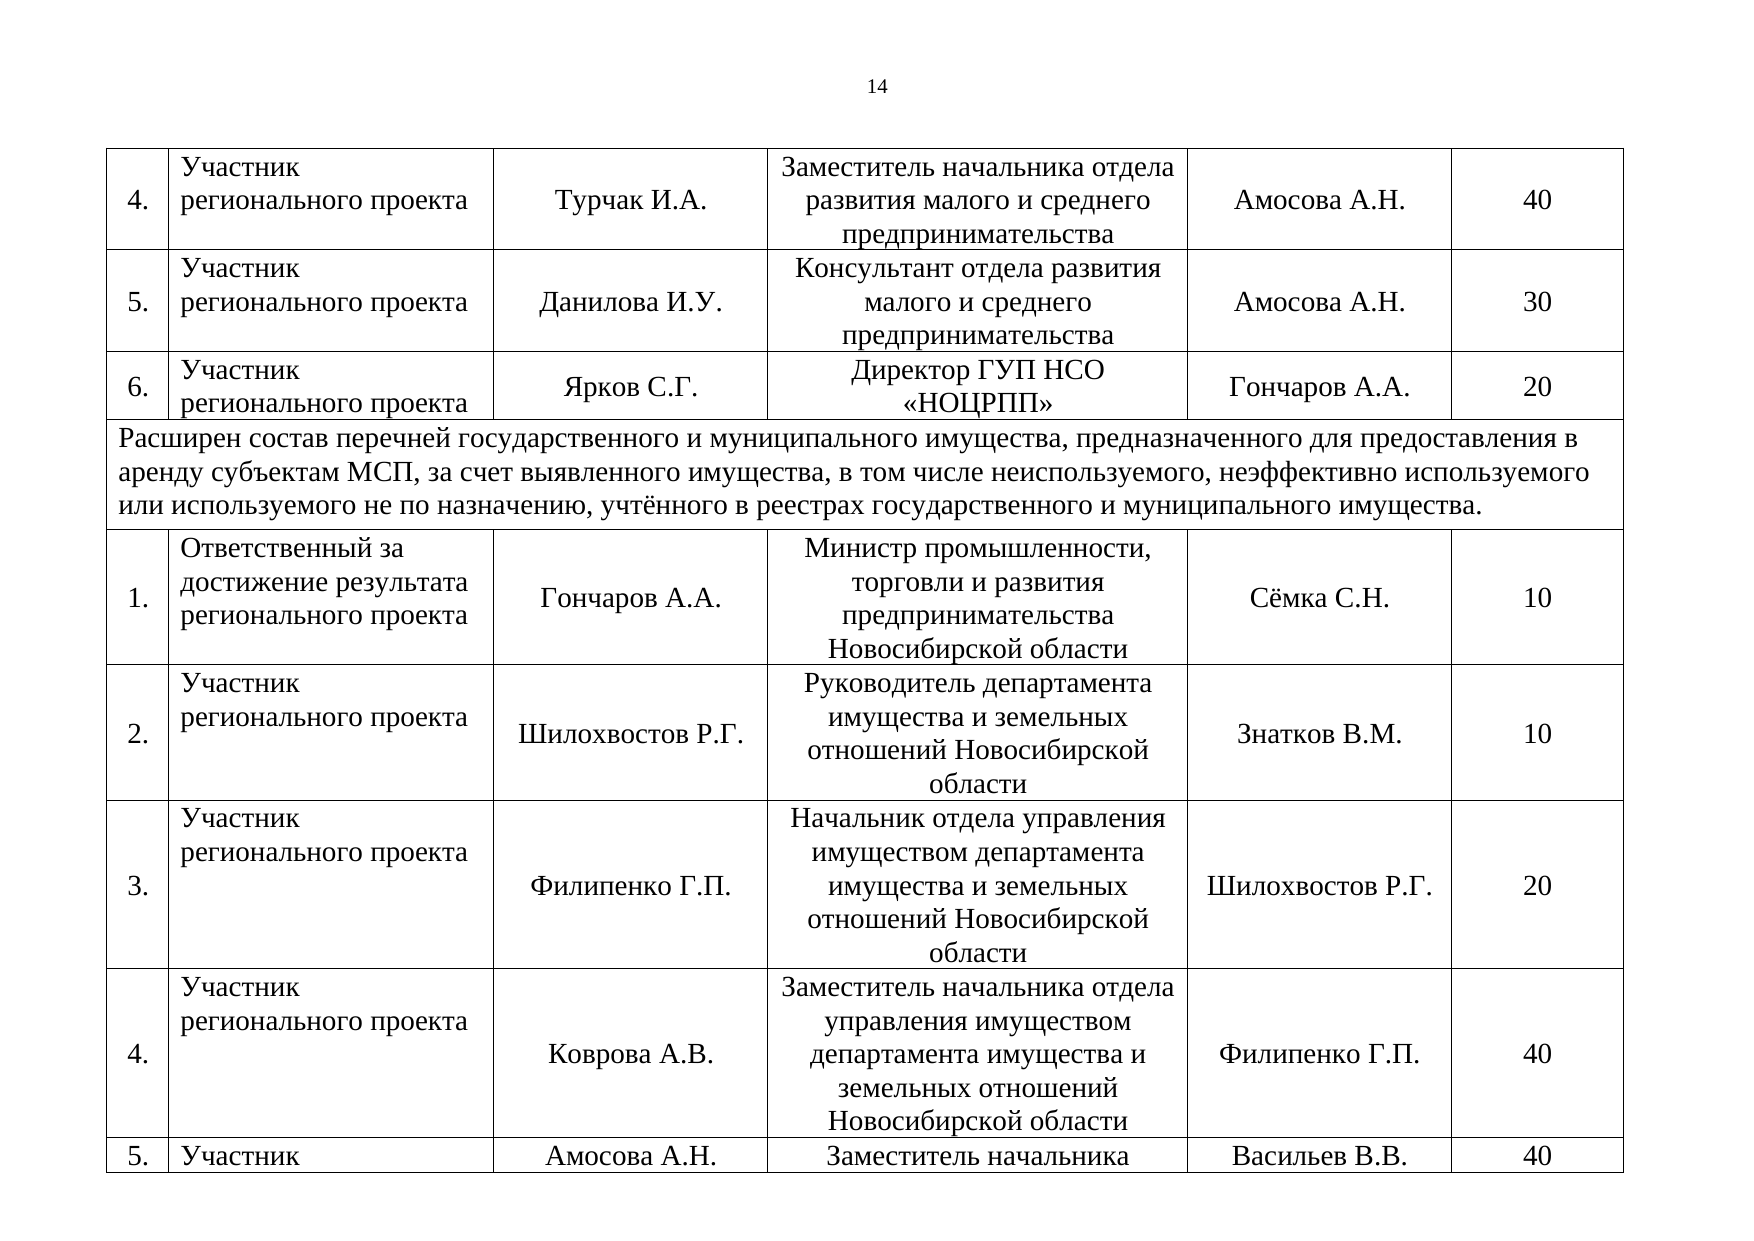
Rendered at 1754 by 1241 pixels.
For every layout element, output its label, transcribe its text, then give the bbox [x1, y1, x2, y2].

table_cell Консультант отдела развития малого и среднего предпринимательства [768, 250, 1187, 351]
table_cell Заместитель начальника отдела развития малого и среднего предпринимательства [768, 149, 1187, 249]
table_cell Шилохвостов Р.Г. [494, 665, 767, 799]
table_cell Расширен состав перечней государственного и муниципального имущества, предназначенного для предоставления в аренду субъектам МСП, за счет выявленного имущества, в том числе неиспользуемого, неэффективно используемого или используемого не по назначению, учтённого в реестрах государственного и муниципального имущества. [107, 420, 1623, 529]
table_cell 40 [1452, 149, 1623, 249]
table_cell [768, 1138, 1187, 1172]
table_cell Сёмка С.Н. [1188, 530, 1451, 664]
table_cell Амосова А.Н. [1188, 250, 1451, 351]
table_cell 30 [1452, 250, 1623, 351]
table_cell 40 [1452, 969, 1623, 1137]
table_cell 1. [107, 530, 168, 664]
table_cell 40 [1452, 1138, 1623, 1172]
table_cell Участник регионального проекта [169, 665, 493, 799]
table_cell Ярков С.Г. [494, 352, 767, 419]
table_cell Васильев В.В. [1188, 1138, 1451, 1172]
table_cell Министр промышленности, торговли и развития предпринимательства Новосибирской области [768, 530, 1187, 664]
table_cell Коврова А.В. [494, 969, 767, 1137]
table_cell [169, 1138, 493, 1172]
table_cell 10 [1452, 530, 1623, 664]
table_cell 5. [107, 1138, 168, 1172]
table_cell 5. [107, 250, 168, 351]
table_cell Амосова А.Н. [1188, 149, 1451, 249]
table_cell Шилохвостов Р.Г. [1188, 801, 1451, 968]
table_cell Гончаров А.А. [494, 530, 767, 664]
table_cell 4. [107, 969, 168, 1137]
table_cell Начальник отдела управления имуществом департамента имущества и земельных отношений Новосибирской области [768, 801, 1187, 968]
table_cell 6. [107, 352, 168, 419]
table_cell Участник регионального проекта [169, 250, 493, 351]
table_cell 4. [107, 149, 168, 249]
table_cell Турчак И.А. [494, 149, 767, 249]
table_cell Участник регионального проекта [169, 352, 493, 419]
table_cell Заместитель начальника отдела управления имуществом департамента имущества и земельных отношений Новосибирской области [768, 969, 1187, 1137]
table_cell Знатков В.М. [1188, 665, 1451, 799]
table_cell Участник регионального проекта [169, 969, 493, 1137]
table_cell Гончаров А.А. [1188, 352, 1451, 419]
table_cell Руководитель департамента имущества и земельных отношений Новосибирской области [768, 665, 1187, 799]
table_cell Филипенко Г.П. [1188, 969, 1451, 1137]
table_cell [169, 149, 493, 249]
table_cell Данилова И.У. [494, 250, 767, 351]
table_cell 10 [1452, 665, 1623, 799]
table_cell 2. [107, 665, 168, 799]
table_cell 20 [1452, 801, 1623, 968]
table_cell Амосова А.Н. [494, 1138, 767, 1172]
table_cell Филипенко Г.П. [494, 801, 767, 968]
table_cell 20 [1452, 352, 1623, 419]
table_cell Участник регионального проекта [169, 801, 493, 968]
table_cell 3. [107, 801, 168, 968]
table_cell Ответственный за достижение результата регионального проекта [169, 530, 493, 664]
table_cell Директор ГУП НСО «НОЦРПП» [768, 352, 1187, 419]
